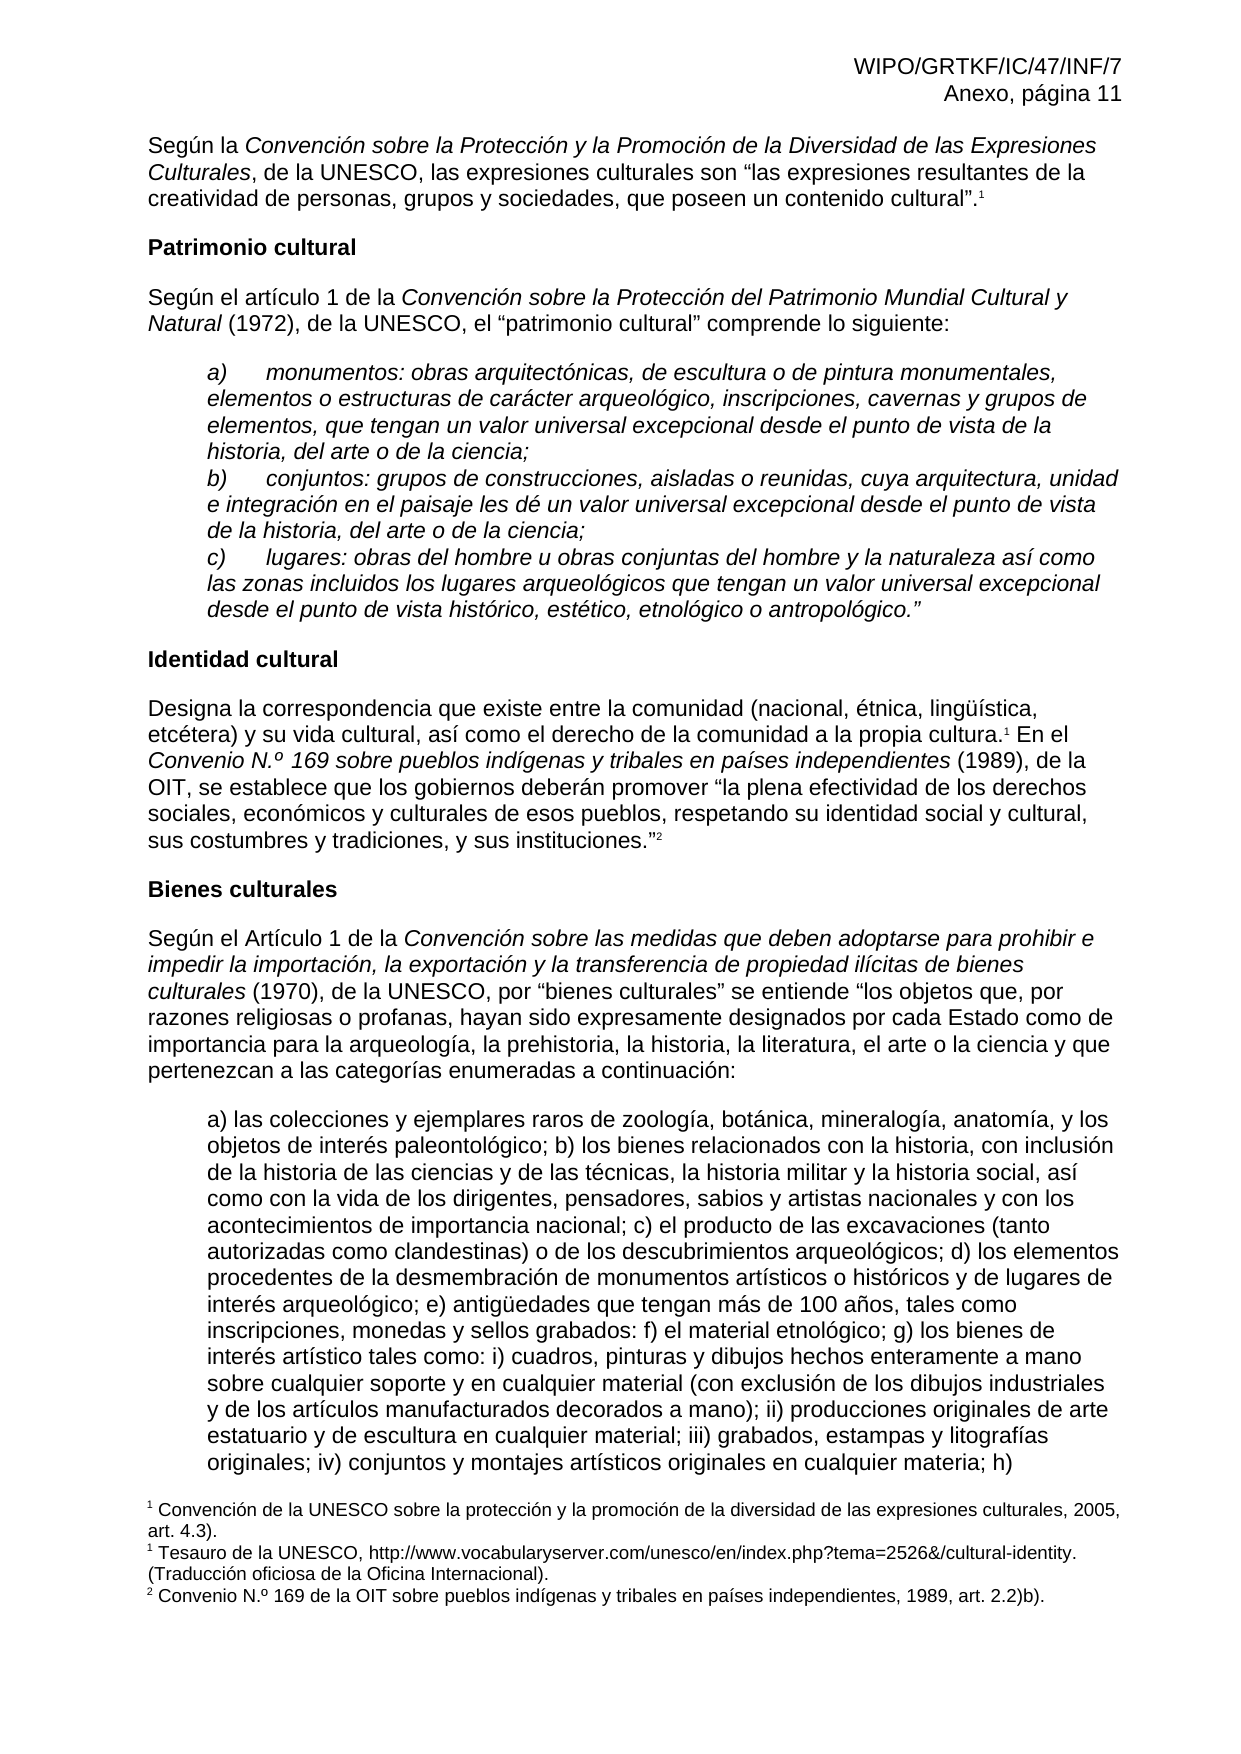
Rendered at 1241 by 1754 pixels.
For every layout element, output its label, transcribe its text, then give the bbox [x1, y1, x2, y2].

text b) conjuntos: grupos de construcciones, aisladas o reunidas, cuya arquitectura, unidad e integración en el paisaje les dé un valor universal excepcional desde el punto de vista de la historia, del arte o de la ciencia; [207, 464, 1122, 543]
text Designa la correspondencia que existe entre la comunidad (nacional, étnica, lingüística, etcétera) y su vida cultural, así como el derecho de la comunidad a la propia cultura. En el Convenio N.º 169 sobre pueblos indígenas y tribales en países independientes (1989), de la OIT, se establece que los gobiernos deberán promover “la plena efectividad de los derechos sociales, económicos y culturales de esos pueblos, respetando su identidad social y cultural, sus costumbres y tradiciones, y sus instituciones.” [148, 695, 1122, 853]
subtitle Bienes culturales [148, 876, 1122, 902]
text Según la Convención sobre la Protección y la Promoción de la Diversidad de las Expresiones Culturales, de la UNESCO, las expresiones culturales son “las expresiones resultantes de la creatividad de personas, grupos y sociedades, que poseen un contenido cultural”. [148, 132, 1122, 211]
subtitle Patrimonio cultural [148, 234, 1122, 261]
text Según el Artículo 1 de la Convención sobre las medidas que deben adoptarse para prohibir e impedir la importación, la exportación y la transferencia de propiedad ilícitas de bienes culturales (1970), de la UNESCO, por “bienes culturales” se entiende “los objetos que, por razones religiosas o profanas, hayan sido expresamente designados por cada Estado como de importancia para la arqueología, la prehistoria, la historia, la literatura, el arte o la ciencia y que pertenezcan a las categorías enumeradas a continuación: [148, 925, 1122, 1083]
text c) lugares: obras del hombre u obras conjuntas del hombre y la naturaleza así como las zonas incluidos los lugares arqueológicos que tengan un valor universal excepcional desde el punto de vista histórico, estético, etnológico o antropológico.” [207, 543, 1122, 623]
text Según el artículo 1 de la Convención sobre la Protección del Patrimonio Mundial Cultural y Natural (1972), de la UNESCO, el “patrimonio cultural” comprende lo siguiente: [148, 283, 1122, 336]
subtitle Identidad cultural [148, 646, 1122, 672]
text a) monumentos: obras arquitectónicas, de escultura o de pintura monumentales, elementos o estructuras de carácter arqueológico, inscripciones, cavernas y grupos de elementos, que tengan un valor universal excepcional desde el punto de vista de la historia, del arte o de la ciencia; [207, 359, 1122, 464]
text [207, 1106, 1122, 1475]
